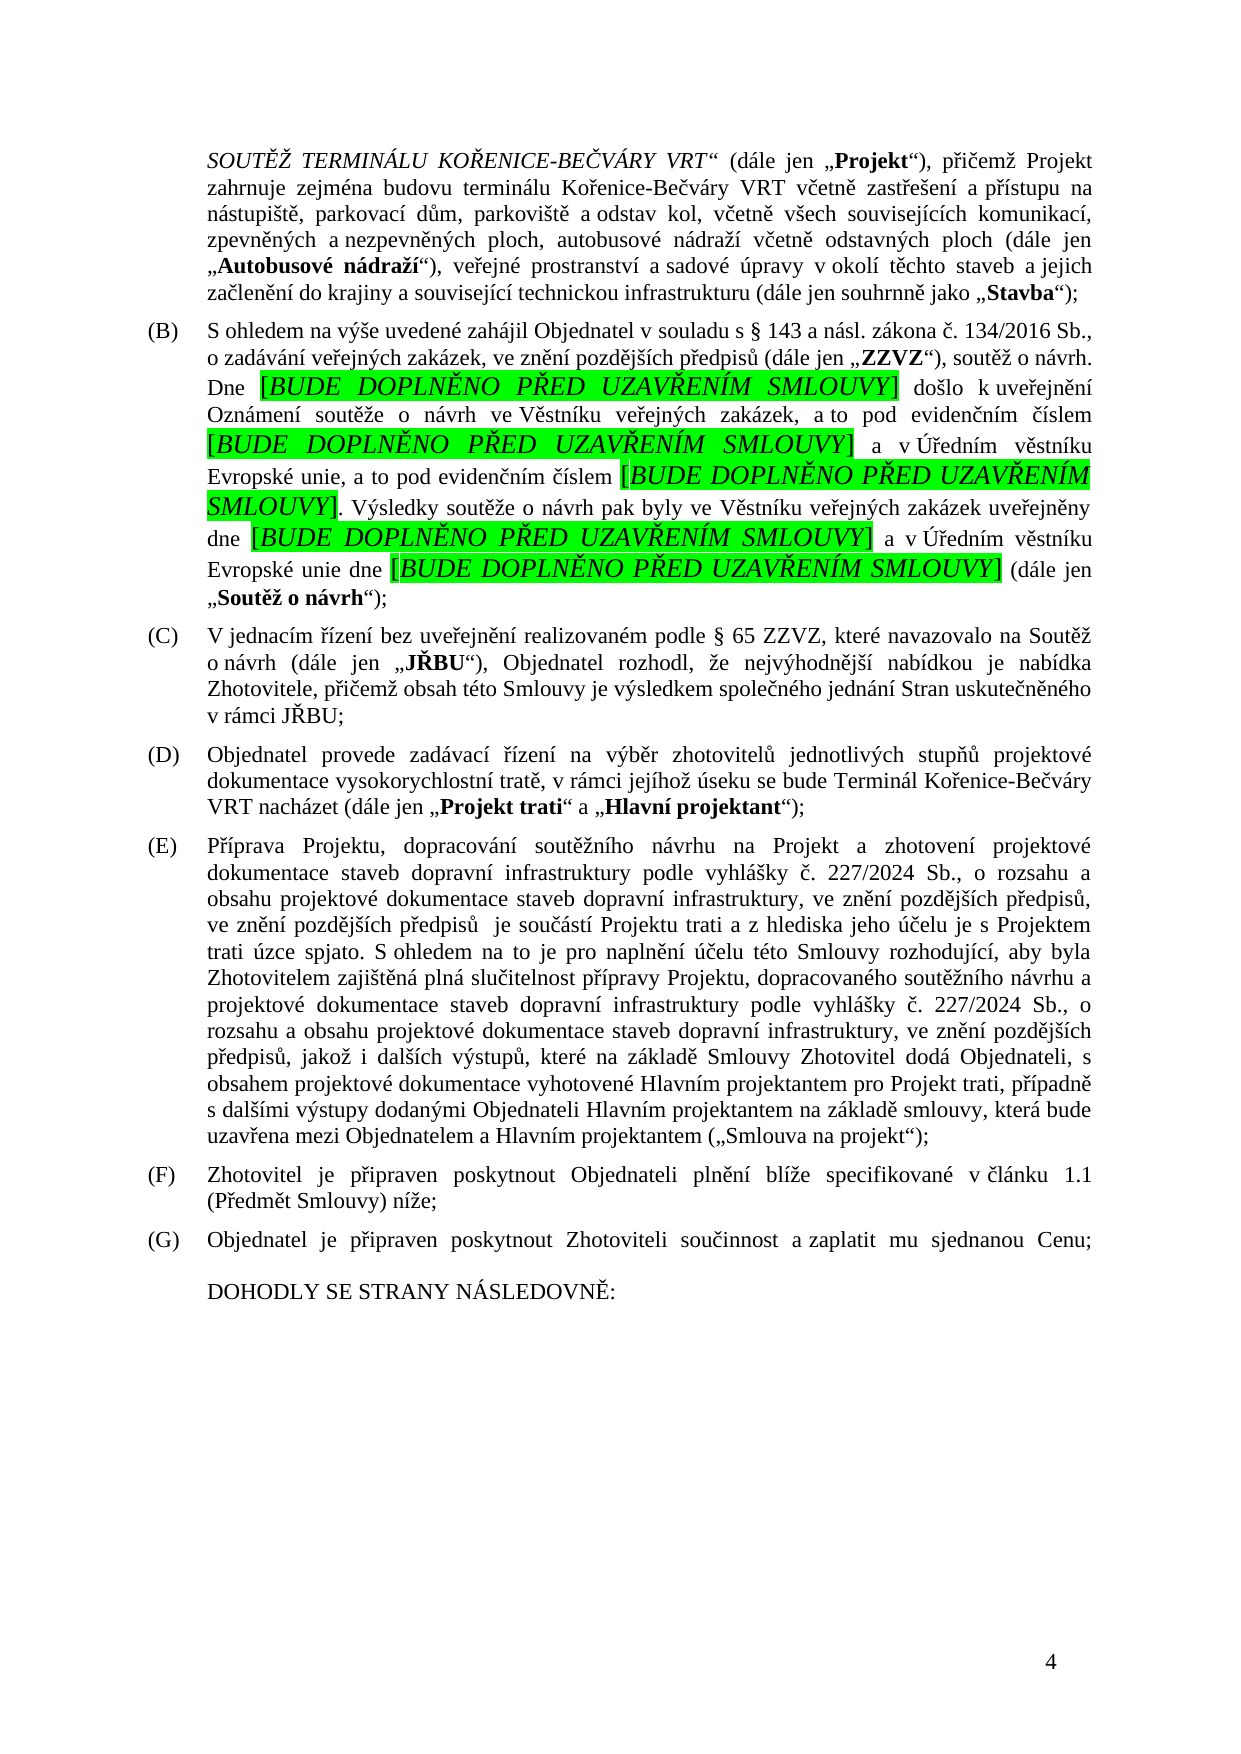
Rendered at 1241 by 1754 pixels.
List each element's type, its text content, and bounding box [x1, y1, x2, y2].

list Objednatel provede zadávací řízení na výběr zhotovitelů jednotlivých stupňů projektové dokumentace vysokorychlostní tratě, v rámci jejíhož úseku se bude Terminál Kořenice-Bečváry VRT nacházet (dále jen „Projekt trati“ a „Hlavní projektant“); [148, 741, 1092, 820]
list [148, 148, 1092, 305]
list Zhotovitel je připraven poskytnout Objednateli plnění blíže specifikované v článku 1.1 (Předmět Smlouvy) níže; [148, 1161, 1092, 1214]
list Objednatel je připraven poskytnout Zhotoviteli součinnost a zaplatit mu sjednanou Cenu; DOHODLY SE STRANY NÁSLEDOVNĚ: [148, 1227, 1092, 1304]
list V jednacím řízení bez uveřejnění realizovaném podle § 65 ZZVZ, které navazovalo na Soutěž o návrh (dále jen „JŘBU“), Objednatel rozhodl, že nejvýhodnější nabídkou je nabídka Zhotovitele, přičemž obsah této Smlouvy je výsledkem společného jednání Stran uskutečněného v rámci JŘBU; [148, 623, 1092, 728]
list Příprava Projektu, dopracování soutěžního návrhu na Projekt a zhotovení projektové dokumentace staveb dopravní infrastruktury podle vyhlášky č. 227/2024 Sb., o rozsahu a obsahu projektové dokumentace staveb dopravní infrastruktury, ve znění pozdějších předpisů, ve znění pozdějších předpisů je součástí Projektu trati a z hlediska jeho účelu je s Projektem trati úzce spjato. S ohledem na to je pro naplnění účelu této Smlouvy rozhodující, aby byla Zhotovitelem zajištěná plná slučitelnost přípravy Projektu, dopracovaného soutěžního návrhu a projektové dokumentace staveb dopravní infrastruktury podle vyhlášky č. 227/2024 Sb., o rozsahu a obsahu projektové dokumentace staveb dopravní infrastruktury, ve znění pozdějších předpisů, jakož i dalších výstupů, které na základě Smlouvy Zhotovitel dodá Objednateli, s obsahem projektové dokumentace vyhotovené Hlavním projektantem pro Projekt trati, případně s dalšími výstupy dodanými Objednateli Hlavním projektantem na základě smlouvy, která bude uzavřena mezi Objednatelem a Hlavním projektantem („Smlouva na projekt“); [148, 832, 1092, 1149]
list S ohledem na výše uvedené zahájil Objednatel v souladu s § 143 a násl. zákona č. 134/2016 Sb., o zadávání veřejných zakázek, ve znění pozdějších předpisů (dále jen „ZZVZ“), soutěž o návrh. Dne [BUDE DOPLNĚNO PŘED UZAVŘENÍM SMLOUVY] došlo k uveřejnění Oznámení soutěže o návrh ve Věstníku veřejných zakázek, a to pod evidenčním číslem [BUDE DOPLNĚNO PŘED UZAVŘENÍM SMLOUVY] a v Úředním věstníku Evropské unie, a to pod evidenčním číslem [BUDE DOPLNĚNO PŘED UZAVŘENÍM SMLOUVY]. Výsledky soutěže o návrh pak byly ve Věstníku veřejných zakázek uveřejněny dne [BUDE DOPLNĚNO PŘED UZAVŘENÍM SMLOUVY] a v Úředním věstníku Evropské unie dne [BUDE DOPLNĚNO PŘED UZAVŘENÍM SMLOUVY] (dále jen „Soutěž o návrh“); [148, 318, 1092, 610]
